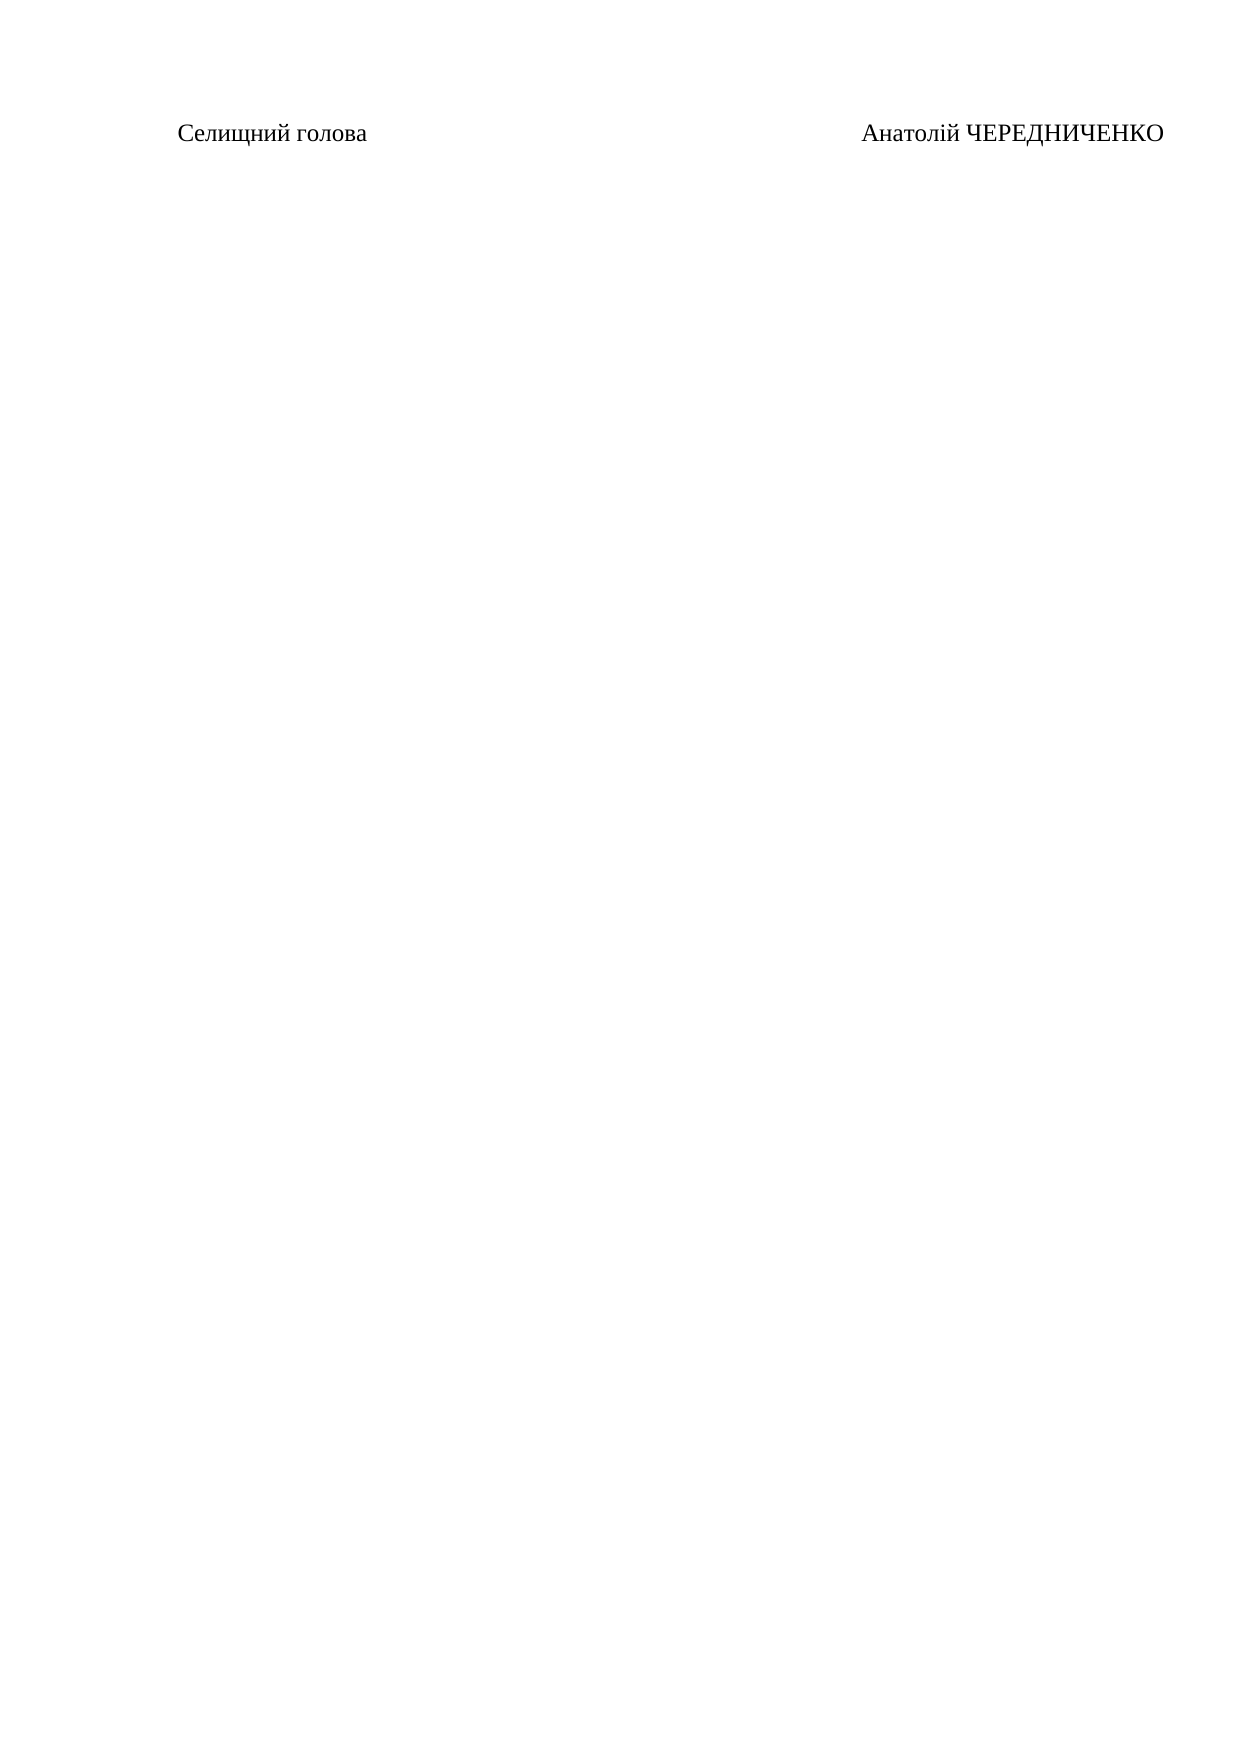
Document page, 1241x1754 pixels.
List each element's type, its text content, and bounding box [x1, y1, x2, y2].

text Селищний голова Анатолій ЧЕРЕДНИЧЕНКО [177, 118, 1181, 147]
